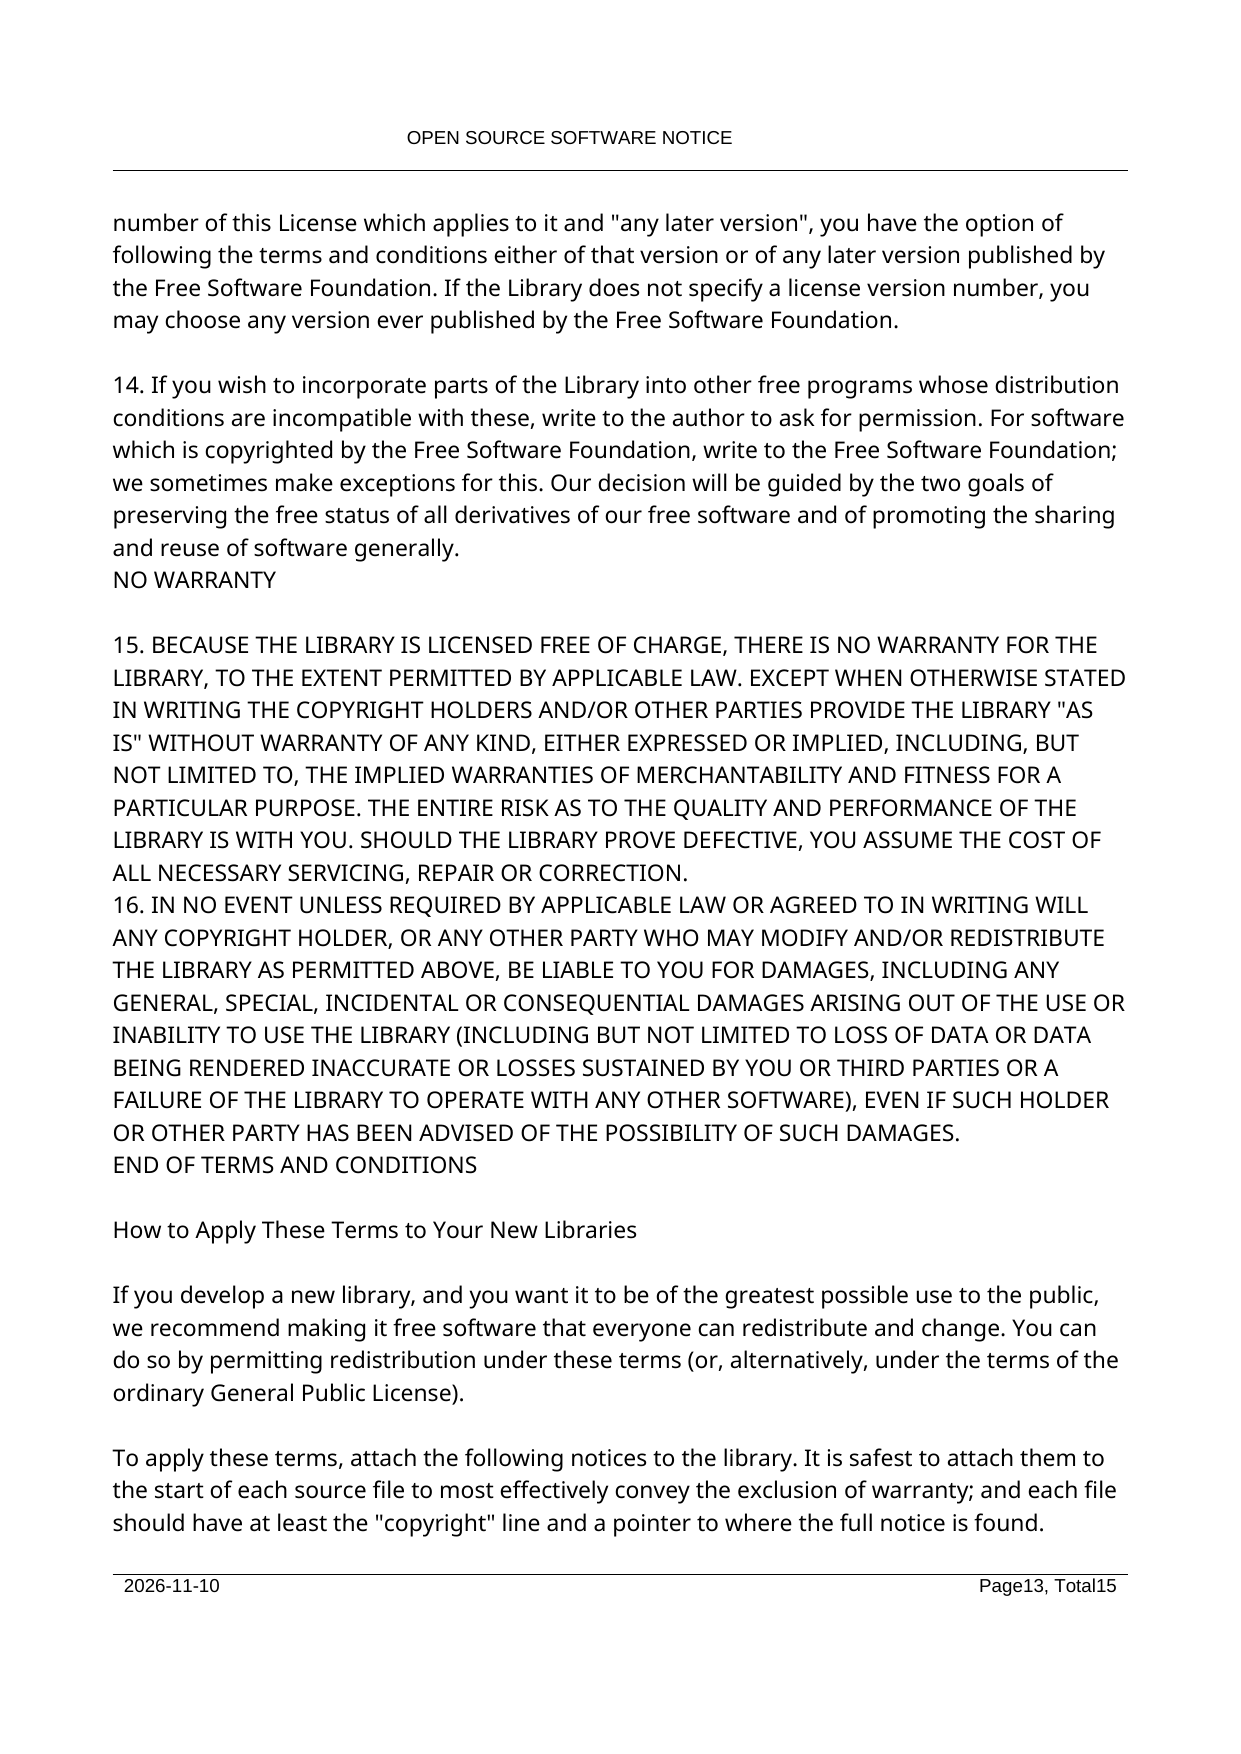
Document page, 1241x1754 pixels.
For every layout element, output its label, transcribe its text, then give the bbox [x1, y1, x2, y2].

text To apply these terms, attach the following notices to the library. It is safest to attach them to the start of each source file to most effectively convey the exclusion of warranty; and each file should have at least the "copyright" line and a pointer to where the full notice is found. [112, 1441, 1128, 1539]
text 15. BECAUSE THE LIBRARY IS LICENSED FREE OF CHARGE, THERE IS NO WARRANTY FOR THE LIBRARY, TO THE EXTENT PERMITTED BY APPLICABLE LAW. EXCEPT WHEN OTHERWISE STATED IN WRITING THE COPYRIGHT HOLDERS AND/OR OTHER PARTIES PROVIDE THE LIBRARY "AS IS" WITHOUT WARRANTY OF ANY KIND, EITHER EXPRESSED OR IMPLIED, INCLUDING, BUT NOT LIMITED TO, THE IMPLIED WARRANTIES OF MERCHANTABILITY AND FITNESS FOR A PARTICULAR PURPOSE. THE ENTIRE RISK AS TO THE QUALITY AND PERFORMANCE OF THE LIBRARY IS WITH YOU. SHOULD THE LIBRARY PROVE DEFECTIVE, YOU ASSUME THE COST OF ALL NECESSARY SERVICING, REPAIR OR CORRECTION. [112, 629, 1128, 889]
text NO WARRANTY [112, 564, 1128, 596]
text 16. IN NO EVENT UNLESS REQUIRED BY APPLICABLE LAW OR AGREED TO IN WRITING WILL ANY COPYRIGHT HOLDER, OR ANY OTHER PARTY WHO MAY MODIFY AND/OR REDISTRIBUTE THE LIBRARY AS PERMITTED ABOVE, BE LIABLE TO YOU FOR DAMAGES, INCLUDING ANY GENERAL, SPECIAL, INCIDENTAL OR CONSEQUENTIAL DAMAGES ARISING OUT OF THE USE OR INABILITY TO USE THE LIBRARY (INCLUDING BUT NOT LIMITED TO LOSS OF DATA OR DATA BEING RENDERED INACCURATE OR LOSSES SUSTAINED BY YOU OR THIRD PARTIES OR A FAILURE OF THE LIBRARY TO OPERATE WITH ANY OTHER SOFTWARE), EVEN IF SUCH HOLDER OR OTHER PARTY HAS BEEN ADVISED OF THE POSSIBILITY OF SUCH DAMAGES. [112, 889, 1128, 1149]
text END OF TERMS AND CONDITIONS [112, 1149, 1128, 1181]
text If you develop a new library, and you want it to be of the greatest possible use to the public, we recommend making it free software that everyone can redistribute and change. You can do so by permitting redistribution under these terms (or, alternatively, under the terms of the ordinary General Public License). [112, 1279, 1128, 1409]
text 14. If you wish to incorporate parts of the Library into other free programs whose distribution conditions are incompatible with these, write to the author to ask for permission. For software which is copyrighted by the Free Software Foundation, write to the Free Software Foundation; we sometimes make exceptions for this. Our decision will be guided by the two goals of preserving the free status of all derivatives of our free software and of promoting the sharing and reuse of software generally. [112, 369, 1128, 564]
text How to Apply These Terms to Your New Libraries [112, 1214, 1128, 1246]
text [112, 206, 1128, 336]
